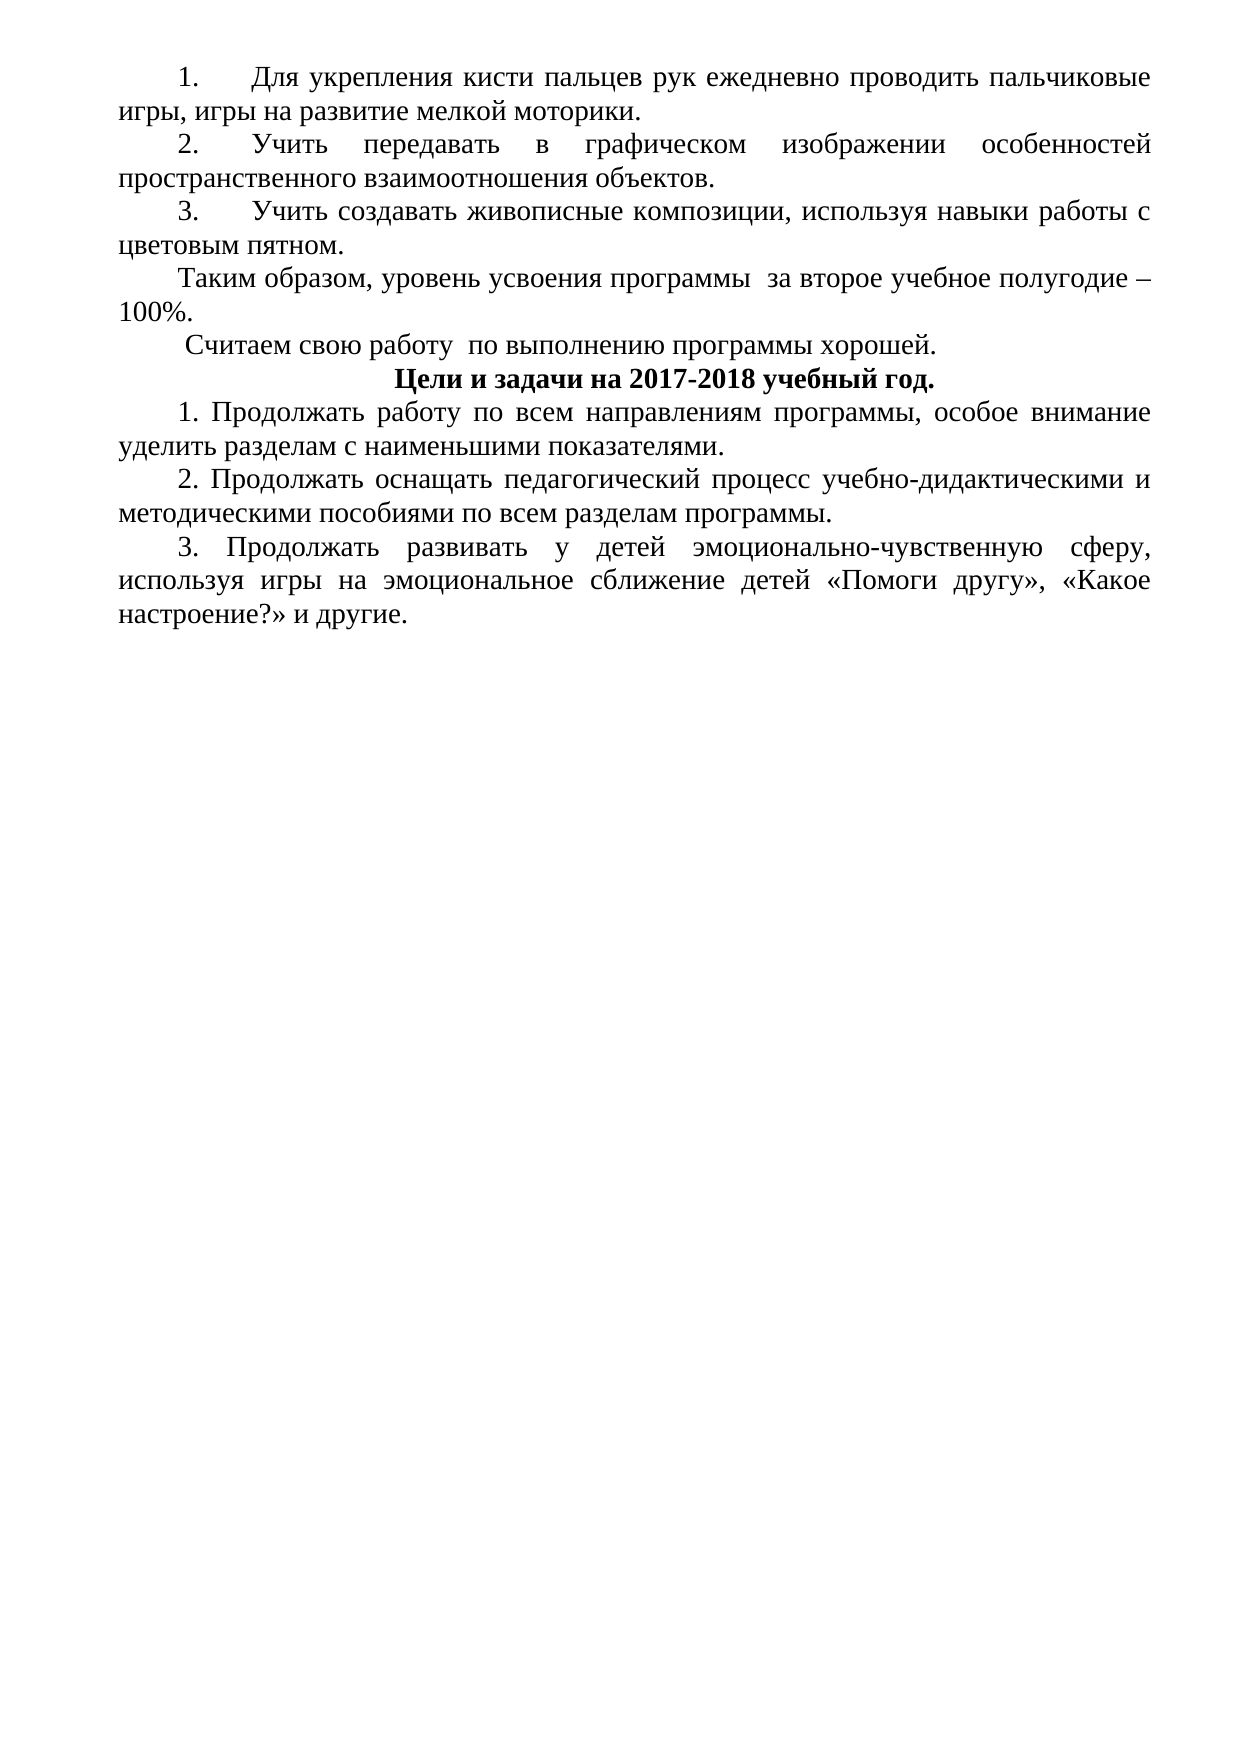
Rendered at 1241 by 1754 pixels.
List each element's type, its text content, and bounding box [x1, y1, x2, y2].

text 2. Продолжать оснащать педагогический процесс учебно-дидактическими и методическими пособиями по всем разделам программы. [118, 462, 1152, 529]
text Цели и задачи на 2017-2018 учебный год. [118, 361, 1152, 394]
text 1. Для укрепления кисти пальцев рук ежедневно проводить пальчиковые игры, игры на развитие мелкой моторики. [118, 59, 1152, 126]
text Считаем свою работу по выполнению программы хорошей. [118, 327, 1152, 361]
text 3. Учить создавать живописные композиции, используя навыки работы с цветовым пятном. [118, 193, 1152, 260]
text 2. Учить передавать в графическом изображении особенностей пространственного взаимоотношения объектов. [118, 126, 1152, 193]
text 3. Продолжать развивать у детей эмоционально-чувственную сферу, используя игры на эмоциональное сближение детей «Помоги другу», «Какое настроение?» и другие. [118, 529, 1152, 629]
text 1. Продолжать работу по всем направлениям программы, особое внимание уделить разделам с наименьшими показателями. [118, 394, 1152, 462]
text Таким образом, уровень усвоения программы за второе учебное полугодие – 100%. [118, 260, 1152, 327]
